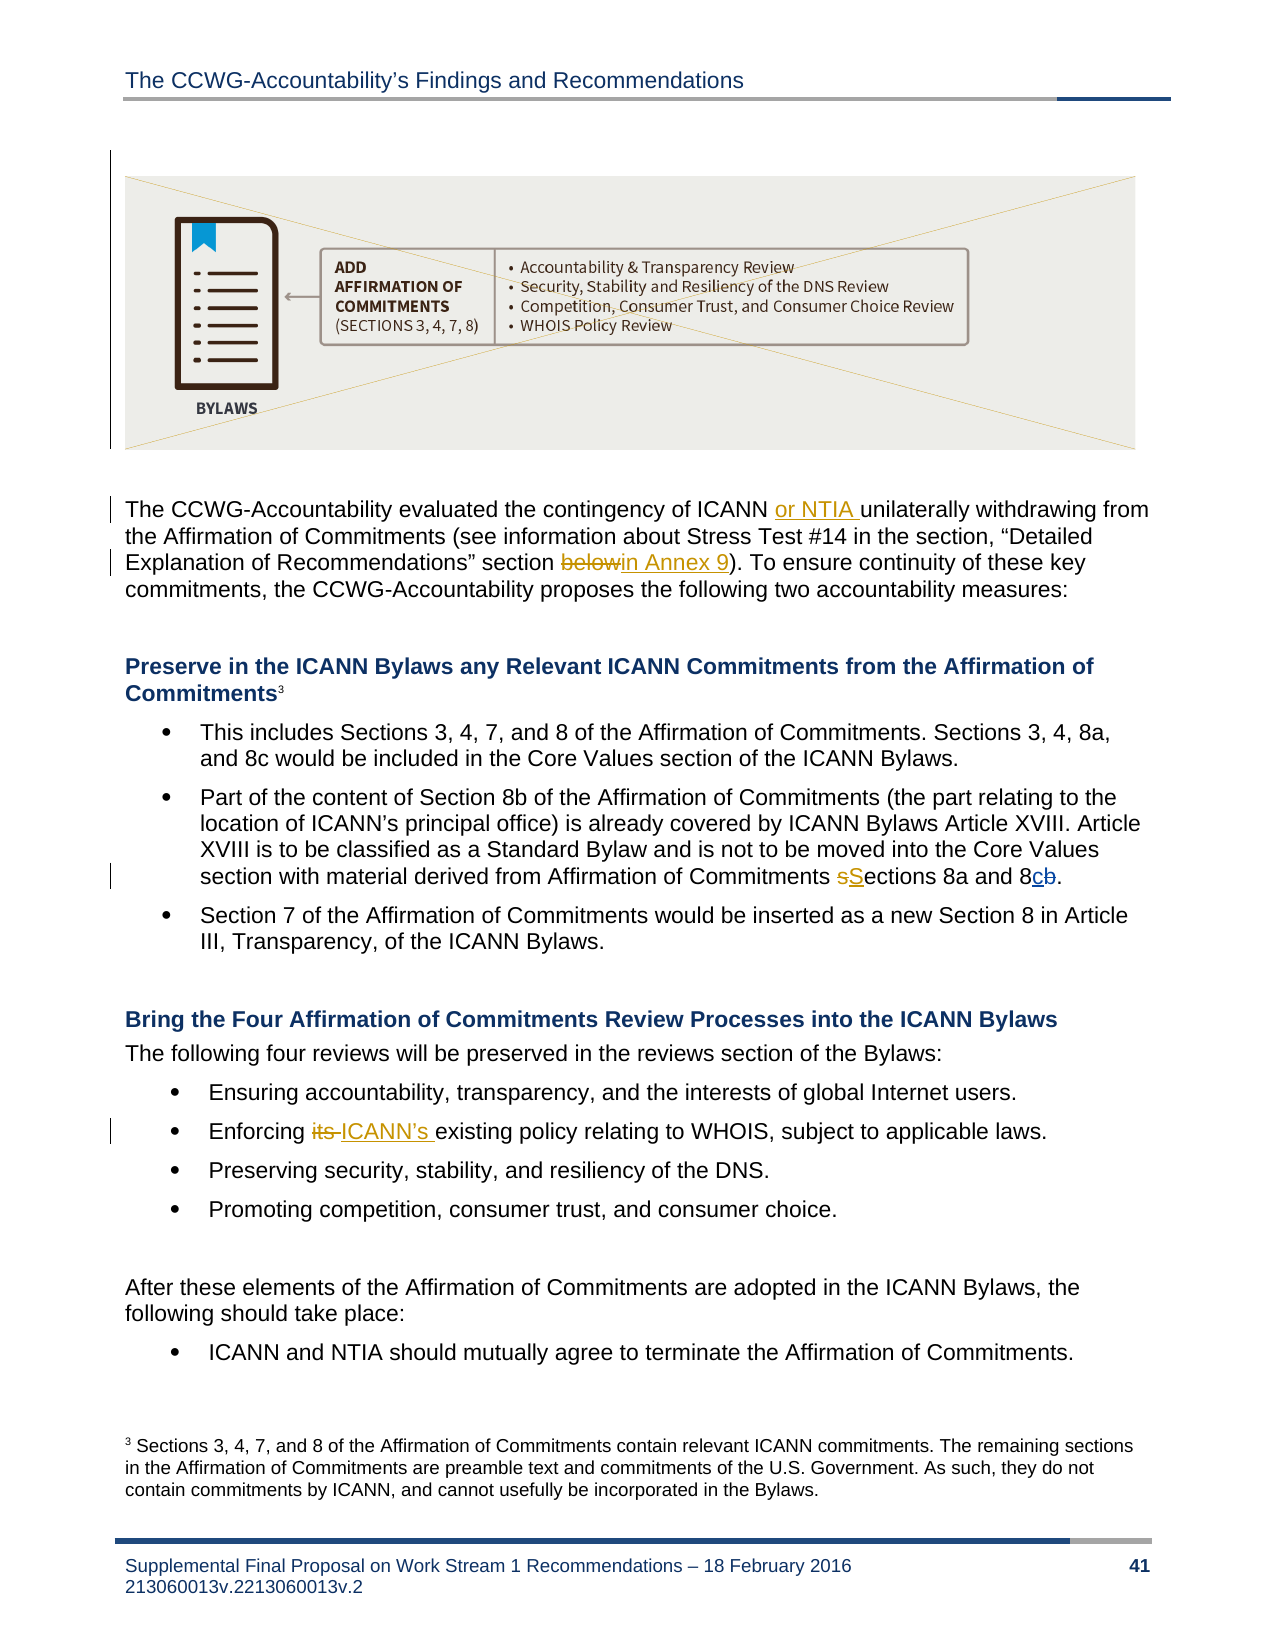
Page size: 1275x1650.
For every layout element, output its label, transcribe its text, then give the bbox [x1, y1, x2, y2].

text The following four reviews will be preserved in the reviews section of the Bylaws: [125, 1040, 1150, 1067]
list Ensuring accountability, transparency, and the interests of global Internet users. [171, 1079, 1150, 1106]
picture [125, 177, 626, 448]
picture [634, 177, 1136, 448]
text Bring the Four Affirmation of Commitments Review Processes into the ICANN Bylaws [125, 1006, 1150, 1032]
text After these elements of the Affirmation of Commitments are adopted in the ICANN Bylaws, the following should take place: [125, 1273, 1150, 1326]
picture [127, 314, 1134, 450]
text Preserve in the ICANN Bylaws any Relevant ICANN Commitments from the Affirmation of Commitments [125, 653, 1150, 706]
list Promoting competition, consumer trust, and consumer choice. [171, 1196, 1150, 1222]
list Preserving security, stability, and resiliency of the DNS. [171, 1157, 1150, 1183]
list Section 7 of the Affirmation of Commitments would be inserted as a new Section 8 in Article III, Transparency, of the ICANN Bylaws. [162, 902, 1150, 954]
list Part of the content of Section 8b of the Affirmation of Commitments (the part relating to the location of ICANN’s principal office) is already covered by ICANN Bylaws Article XVIII. Article XVIII is to be classified as a Standard Bylaw and is not to be moved into the Core Values section with material derived from Affirmation of Commitments ections 8a and 8. [162, 784, 1150, 889]
list ICANN and NTIA should mutually agree to terminate the Affirmation of Commitments. [171, 1339, 1150, 1365]
picture [128, 176, 1132, 312]
list This includes Sections 3, 4, 7, and 8 of the Affirmation of Commitments. Sections 3, 4, 8a, and 8c would be included in the Core Values section of the ICANN Bylaws. [162, 718, 1150, 771]
text The CCWG-Accountability evaluated the contingency of ICANN unilaterally withdrawing from the Affirmation of Commitments (see information about Stress Test #14 in the section, “Detailed Explanation of Recommendations” section ). To ensure continuity of these key commitments, the CCWG-Accountability proposes the following two accountability measures: [125, 496, 1150, 602]
list Enforcing existing policy relating to WHOIS, subject to applicable laws. [171, 1118, 1150, 1144]
